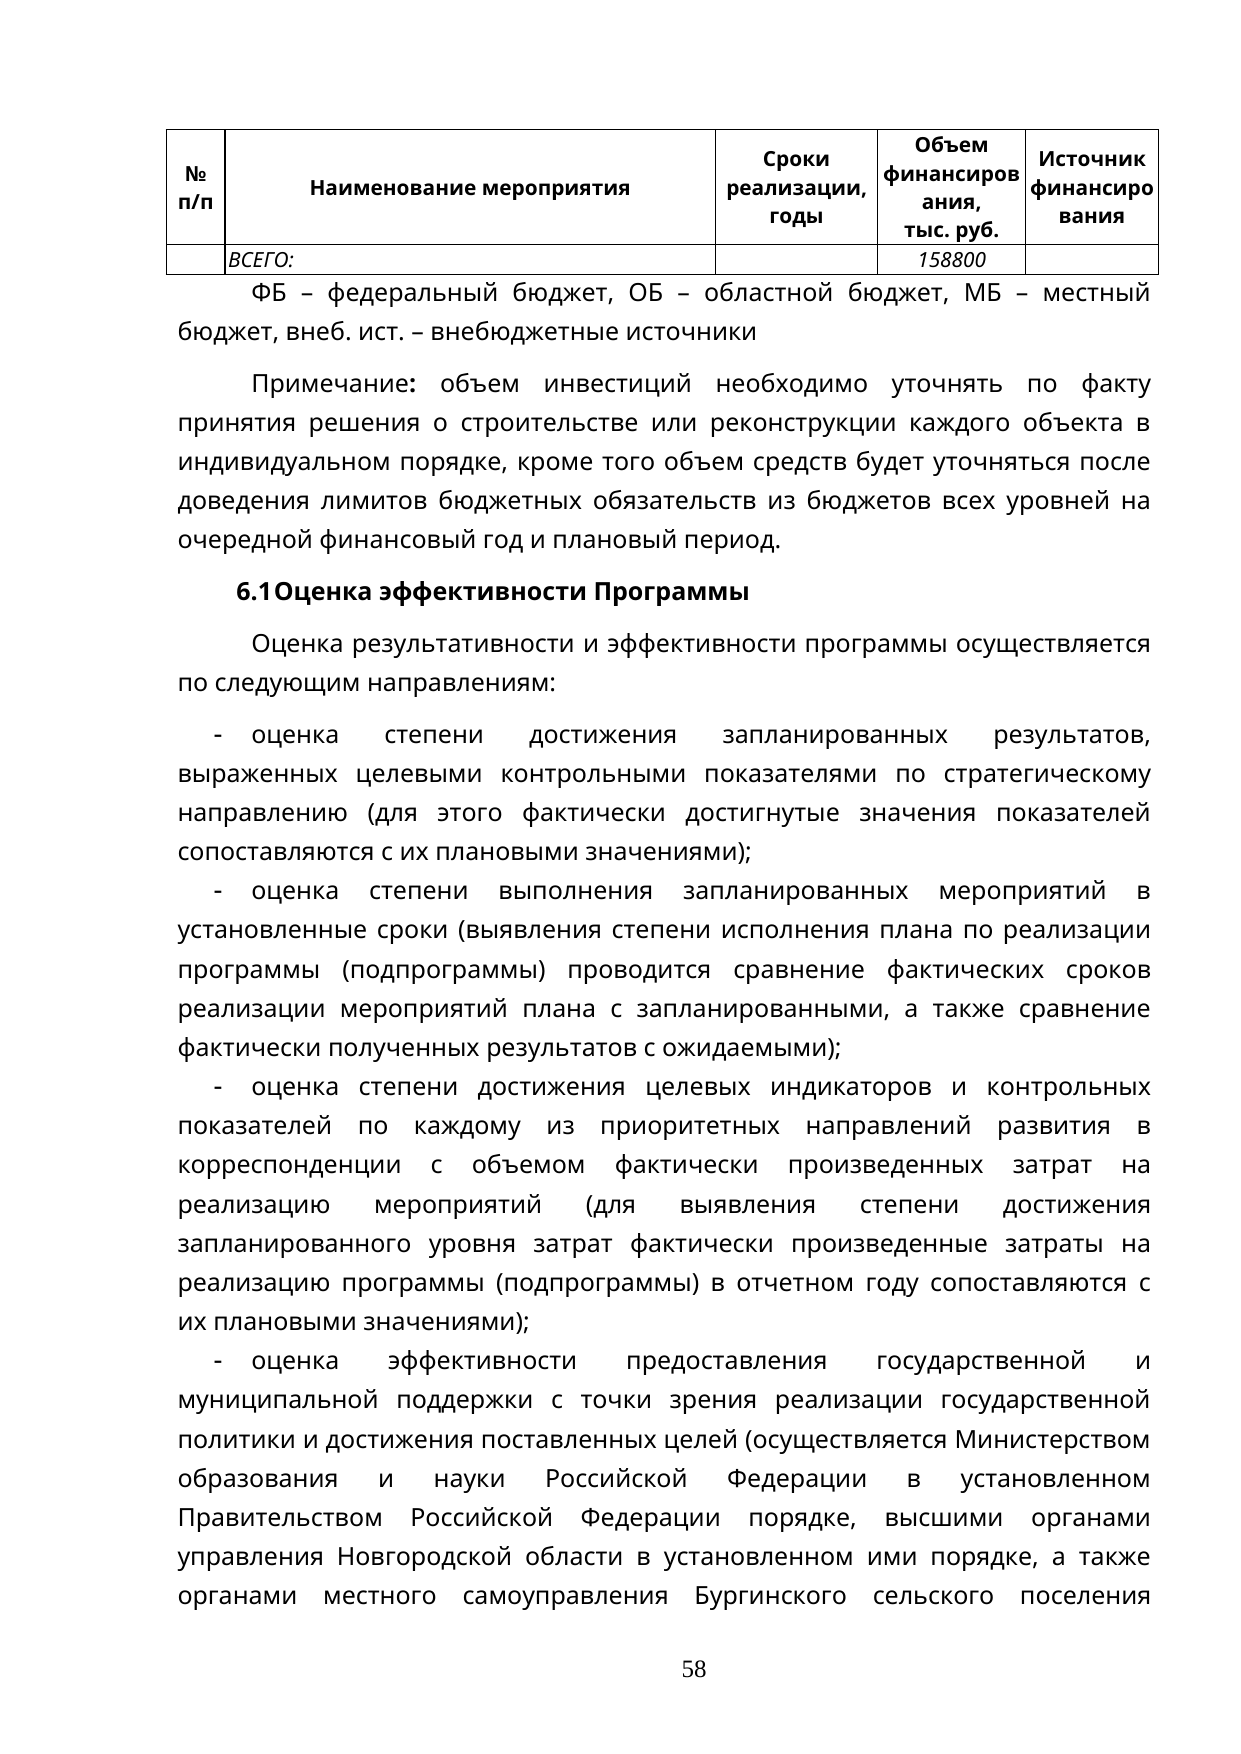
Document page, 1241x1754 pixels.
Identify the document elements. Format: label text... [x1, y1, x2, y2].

text Оценка эффективности Программы [236, 574, 1152, 608]
table_header Источник финансирования [1026, 130, 1158, 244]
text Оценка результативности и эффективности программы осуществляется по следующим направлениям: [177, 625, 1152, 699]
table_cell [1026, 245, 1158, 273]
list оценка степени достижения запланированных результатов, выраженных целевыми контрольными показателями по стратегическому направлению (для этого фактически достигнутые значения показателей сопоставляются с их плановыми значениями); [177, 716, 1152, 868]
list оценка степени выполнения запланированных мероприятий в установленные сроки (выявления степени исполнения плана по реализации программы (подпрограммы) проводится сравнение фактических сроков реализации мероприятий плана с запланированными, а также сравнение фактически полученных результатов с ожидаемыми); [177, 873, 1152, 1064]
table_header Объем финансирования, тыс. руб. [878, 130, 1025, 244]
text Примечание: объем инвестиций необходимо уточнять по факту принятия решения о строительстве или реконструкции каждого объекта в индивидуальном порядке, кроме того объем средств будет уточняться после доведения лимитов бюджетных обязательств из бюджетов всех уровней на очередной финансовый год и плановый период. [177, 365, 1152, 556]
table_cell 158800 [878, 245, 1025, 273]
list оценка степени достижения целевых индикаторов и контрольных показателей по каждому из приоритетных направлений развития в корреспонденции с объемом фактически произведенных затрат на реализацию мероприятий (для выявления степени достижения запланированного уровня затрат фактически произведенные затраты на реализацию программы (подпрограммы) в отчетном году сопоставляются с их плановыми значениями); [177, 1069, 1152, 1338]
text ФБ – федеральный бюджет, ОБ – областной бюджет, МБ – местный бюджет, внеб. ист. – внебюджетные источники [177, 275, 1152, 348]
table_cell ВСЕГО: [226, 245, 715, 273]
table_header Наименование мероприятия [226, 130, 715, 244]
table_header Сроки реализации, годы [716, 130, 877, 244]
table_cell [167, 245, 224, 273]
table_header № п/п [167, 130, 224, 244]
table_cell [716, 245, 877, 273]
